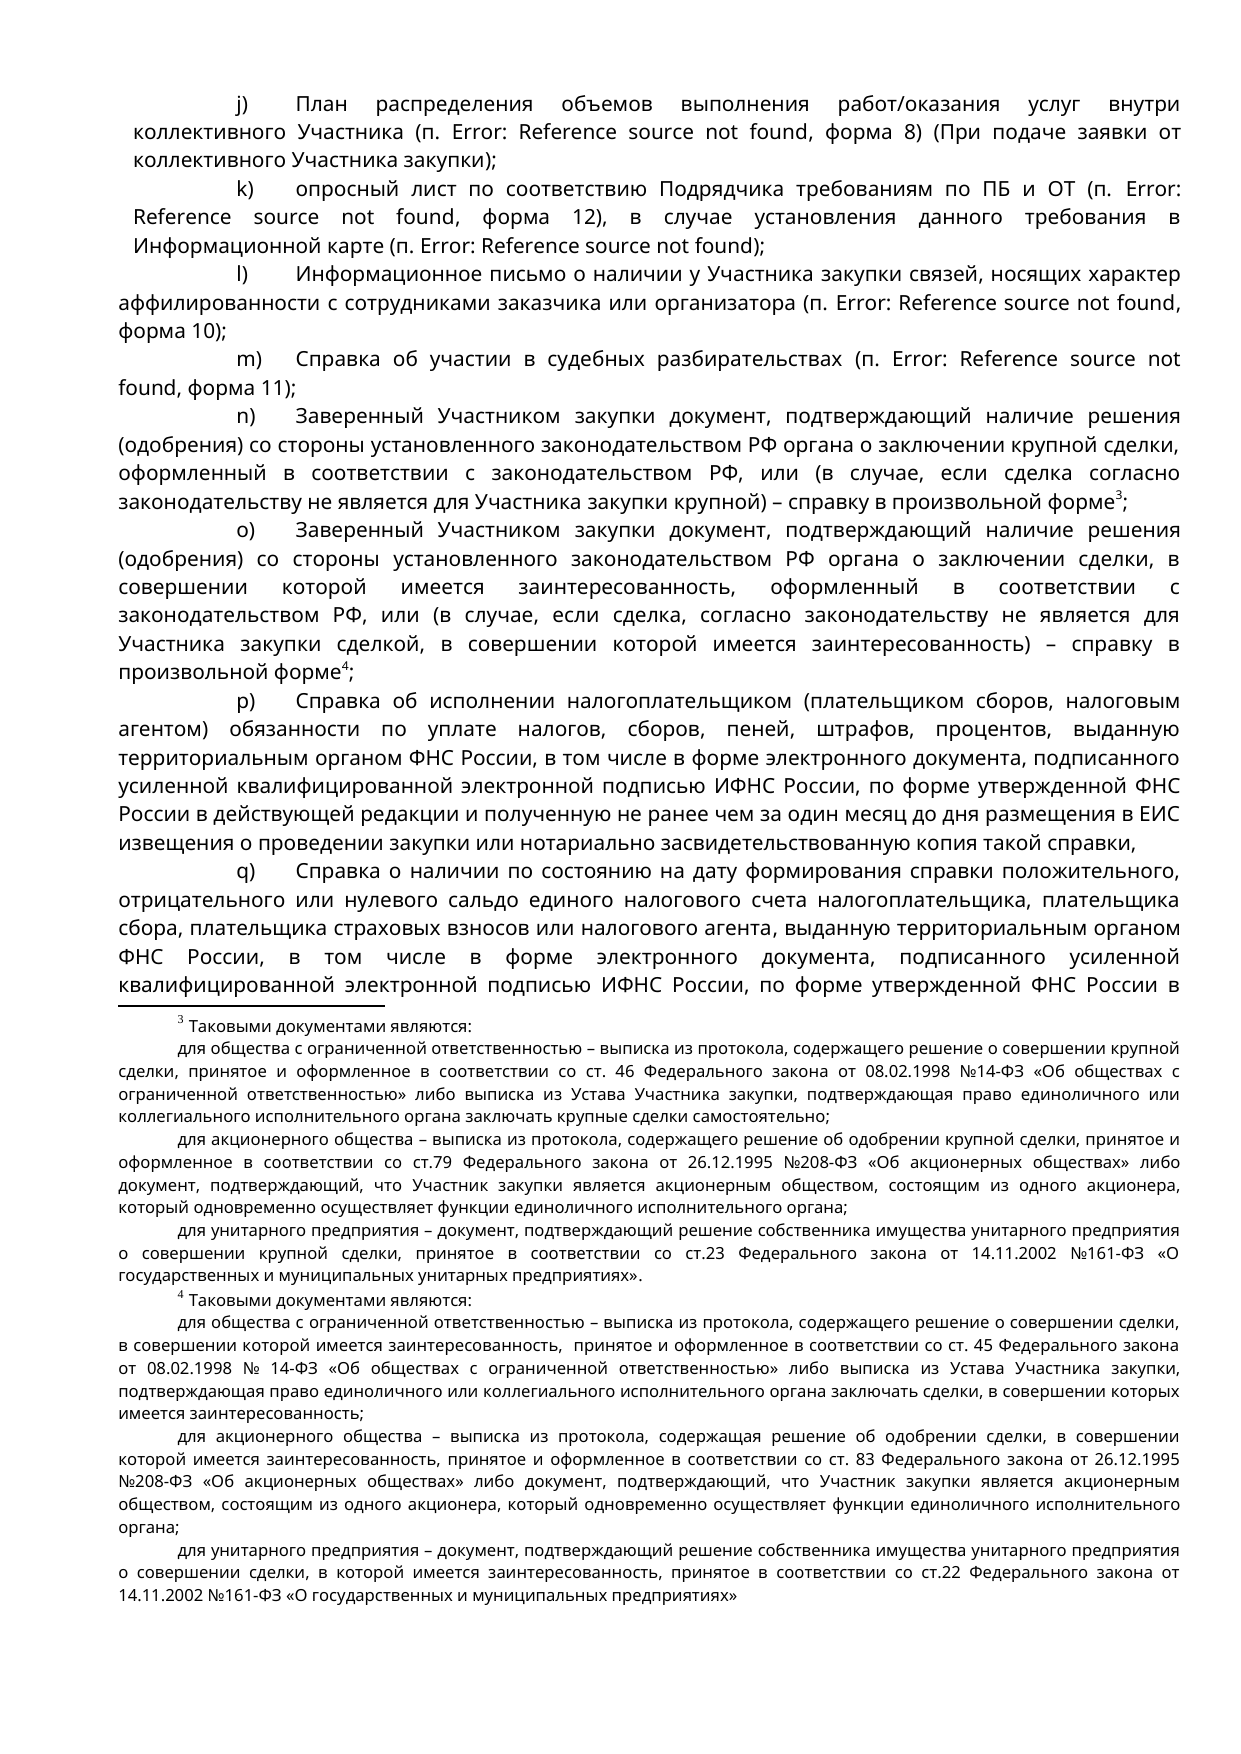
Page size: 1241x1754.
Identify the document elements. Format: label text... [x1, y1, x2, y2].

text Справка о наличии по состоянию на дату формирования справки положительного, отрицательного или нулевого сальдо единого налогового счета налогоплательщика, плательщика сбора, плательщика страховых взносов или налогового агента, выданную территориальным органом ФНС России, в том числе в форме электронного документа, подписанного усиленной квалифицированной электронной подписью ИФНС России, по форме утвержденной ФНС России в действующей редакции и полученную не ранее чем за один месяц до дня размещения в ЕИС извещения о проведении закупки или нотариально засвидетельствованную копия такой справки, [118, 856, 1181, 999]
text Заверенный Участником закупки документ, подтверждающий наличие решения (одобрения) со стороны установленного законодательством РФ органа о заключении крупной сделки, оформленный в соответствии с законодательством РФ, или (в случае, если сделка согласно законодательству не является для Участника закупки крупной) – справку в произвольной форме; [118, 401, 1181, 515]
text Заверенный Участником закупки документ, подтверждающий наличие решения (одобрения) со стороны установленного законодательством РФ органа о заключении сделки, в совершении которой имеется заинтересованность, оформленный в соответствии с законодательством РФ, или (в случае, если сделка, согласно законодательству не является для Участника закупки сделкой, в совершении которой имеется заинтересованность) – справку в произвольной форме; [118, 515, 1181, 686]
text Справка об исполнении налогоплательщиком (плательщиком сборов, налоговым агентом) обязанности по уплате налогов, сборов, пеней, штрафов, процентов, выданную территориальным органом ФНС России, в том числе в форме электронного документа, подписанного усиленной квалифицированной электронной подписью ИФНС России, по форме утвержденной ФНС России в действующей редакции и полученную не ранее чем за один месяц до дня размещения в ЕИС извещения о проведении закупки или нотариально засвидетельствованную копия такой справки, [118, 686, 1181, 856]
